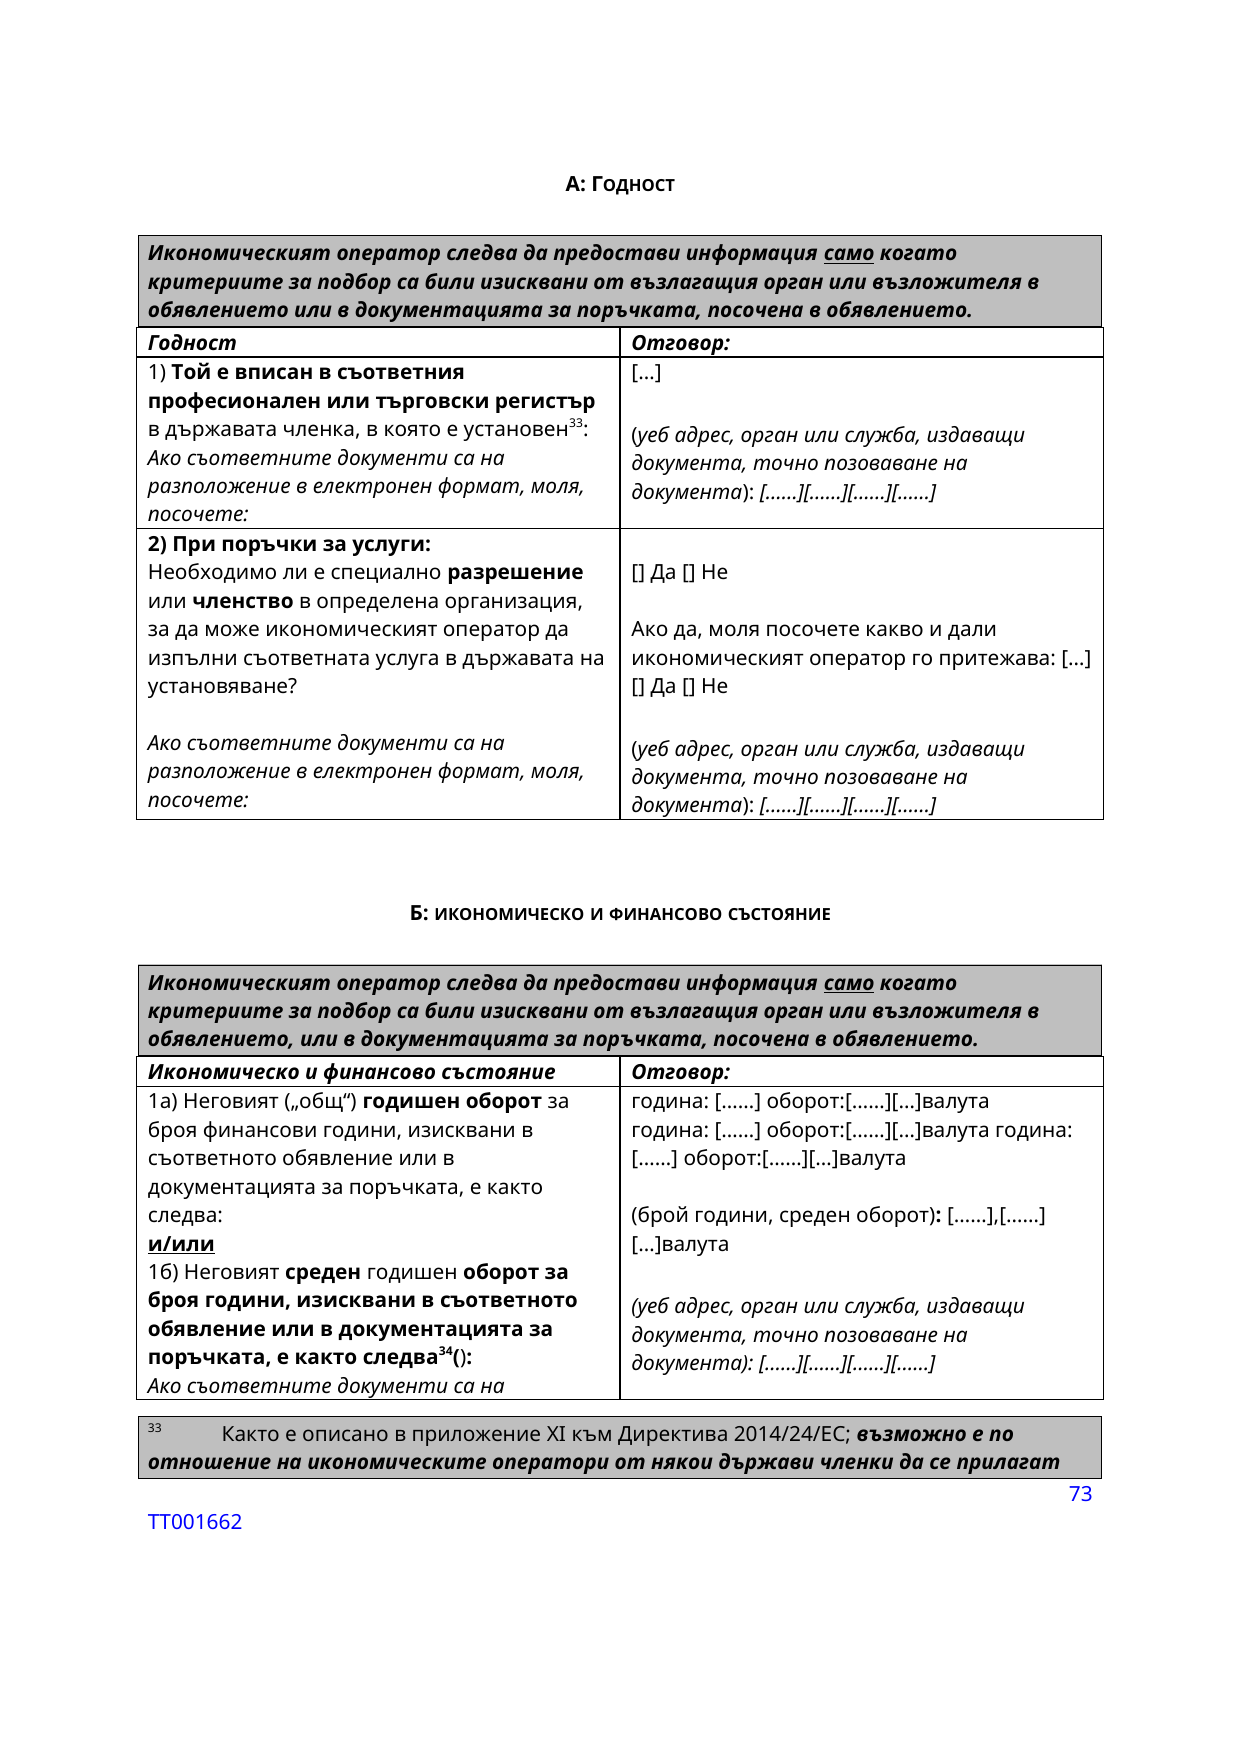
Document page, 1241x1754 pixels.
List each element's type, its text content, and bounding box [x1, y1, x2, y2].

table_header Годност [137, 328, 619, 356]
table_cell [137, 1087, 619, 1399]
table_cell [621, 1087, 1103, 1399]
table_header Икономическо и финансово състояние [137, 1057, 619, 1086]
text Б: икономическо и финансово състояние [148, 898, 1092, 927]
table_header Отговор: [621, 328, 1103, 356]
table_cell 1) Той е вписан в съответния професионален или търговски регистър в държавата членка, в която е установен: Ако съответните документи са на разположение в електронен формат, моля, посочете: [137, 358, 619, 528]
text А: Годност [148, 169, 1092, 198]
table_cell […] (уеб адрес, орган или служба, издаващи документа, точно позоваване на документа): [……][……][……][……] [621, 358, 1103, 528]
table_cell 2) При поръчки за услуги: Необходимо ли е специално разрешение или членство в определена организация, за да може икономическият оператор да изпълни съответната услуга в държавата на установяване? Ако съответните документи са на разположение в електронен формат, моля, посочете: [137, 529, 619, 819]
table_header Отговор: [621, 1057, 1103, 1086]
table_cell [] Да [] Не Ако да, моля посочете какво и дали икономическият оператор го притежава: […] [] Да [] Не (уеб адрес, орган или служба, издаващи документа, точно позоваване на документа): [……][……][……][……] [621, 529, 1103, 819]
text Икономическият оператор следва да предостави информация само когато критериите за подбор са били изисквани от възлагащия орган или възложителя в обявлението или в документацията за поръчката, посочена в обявлението. [139, 236, 1101, 326]
text Икономическият оператор следва да предостави информация само когато критериите за подбор са били изисквани от възлагащия орган или възложителя в обявлението, или в документацията за поръчката, посочена в обявлението. [139, 966, 1101, 1055]
